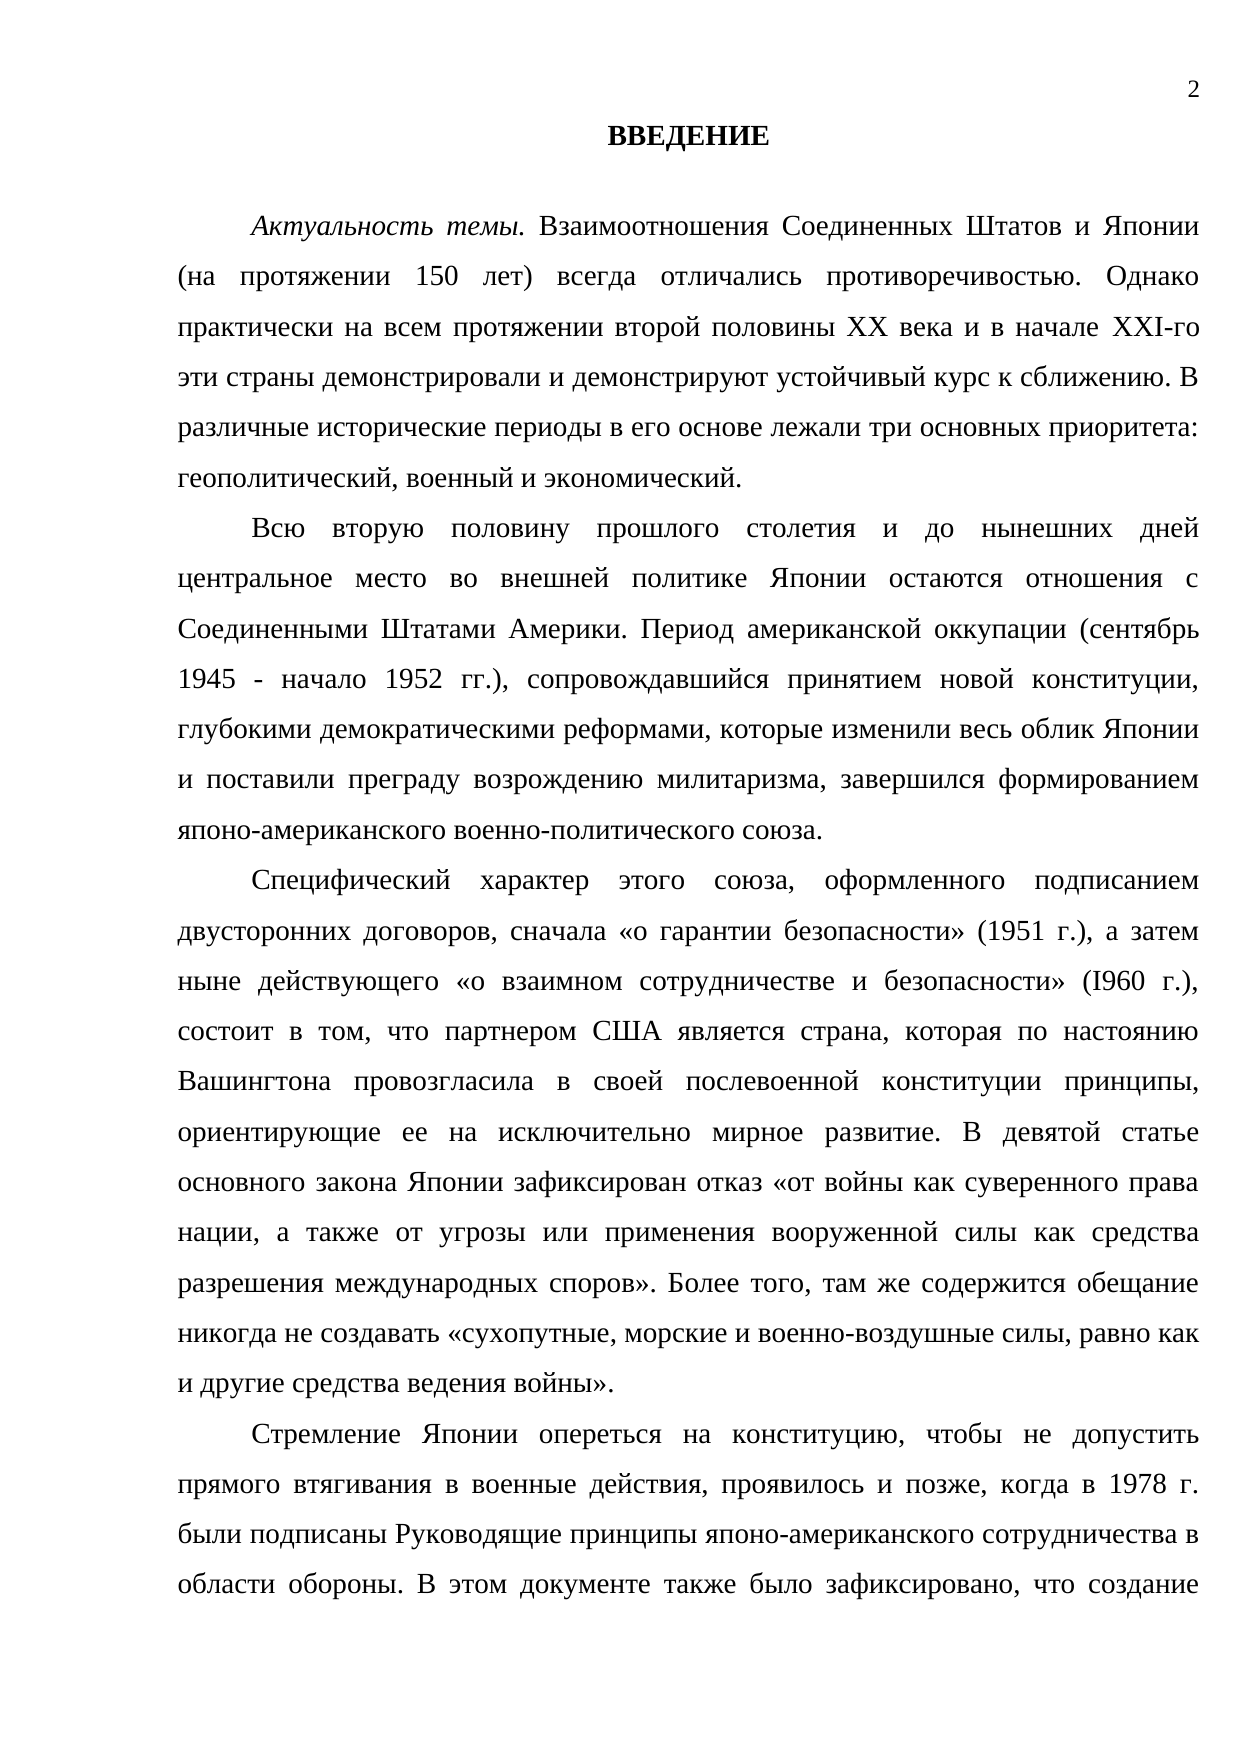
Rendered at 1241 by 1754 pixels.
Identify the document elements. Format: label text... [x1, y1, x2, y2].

text Специфический характер этого союза, оформленного подписанием двусторонних договоров, сначала «о гарантии безопасности» (1951 г.), а затем ныне действующего «о взаимном сотрудничестве и безопасности» (I960 г.), состоит в том, что партнером США является страна, которая по настоянию Вашингтона провозгласила в своей послевоенной конституции принципы, ориентирующие ее на исключительно мирное развитие. В девятой статье основного закона Японии зафиксирован отказ «от войны как суверенного права нации, а также от угрозы или применения вооруженной силы как средства разрешения международных споров». Более того, там же содержится обещание никогда не создавать «сухопутные, морские и военно-воздушные силы, равно как и другие средства ведения войны». [177, 862, 1200, 1399]
subtitle ВВЕДЕНИЕ [177, 118, 1200, 152]
text Всю вторую половину прошлого столетия и до нынешних дней центральное место во внешней политике Японии остаются отношения с Соединенными Штатами Америки. Период американской оккупации (сентябрь 1945 - начало 1952 гг.), сопровождавшийся принятием новой конституции, глубокими демократическими реформами, которые изменили весь облик Японии и поставили преграду возрождению милитаризма, завершился формированием японо-американского военно-политического союза. [177, 510, 1200, 846]
text Актуальность темы. Взаимоотношения Соединенных Штатов и Японии (на протяжении 150 лет) всегда отличались противоречивостью. Однако практически на всем протяжении второй половины ХХ века и в начале XXI-го эти страны демонстрировали и демонстрируют устойчивый курс к сближению. В различные исторические периоды в его основе лежали три основных приоритета: геополитический, военный и экономический. [177, 208, 1200, 493]
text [177, 1416, 1200, 1600]
